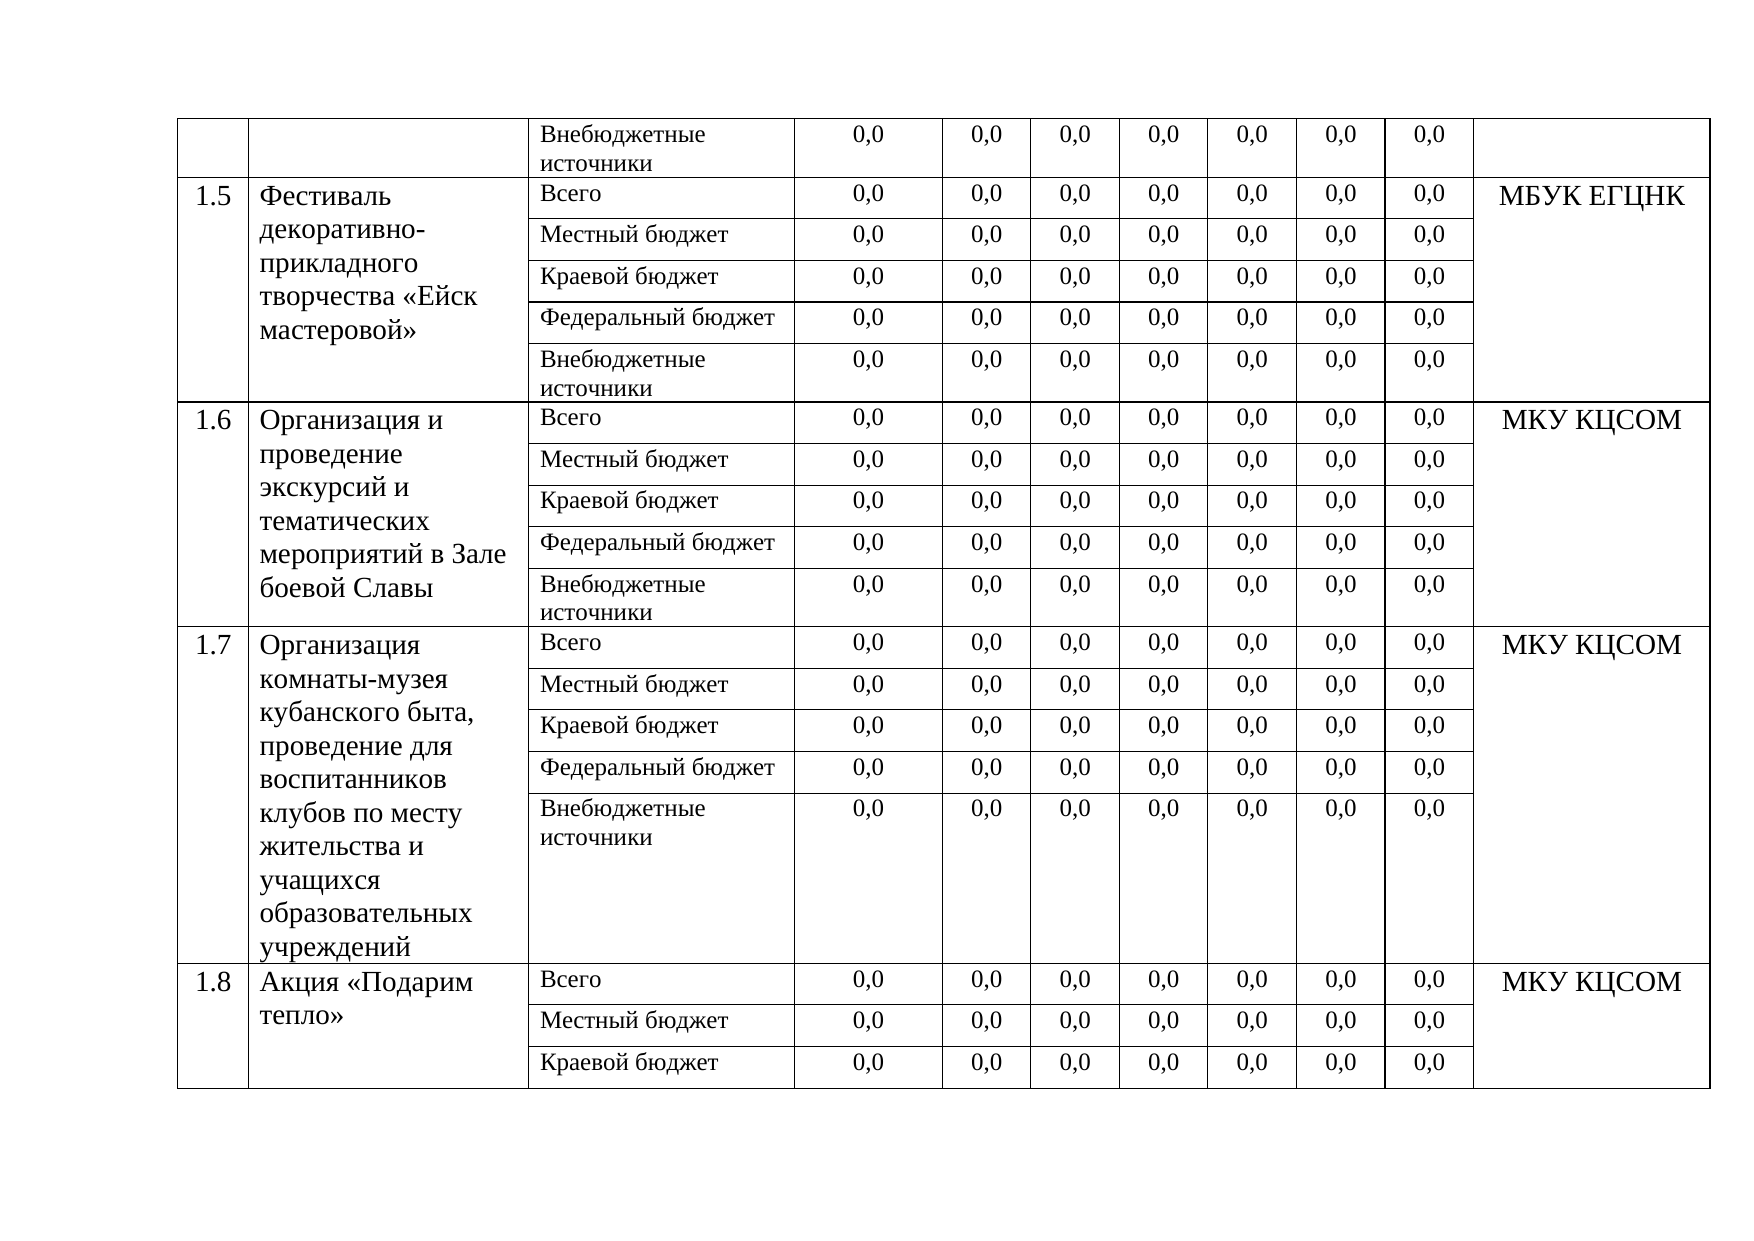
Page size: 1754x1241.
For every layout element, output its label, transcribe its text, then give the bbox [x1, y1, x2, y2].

table_cell Местный бюджет [529, 219, 794, 260]
table_cell 0,0 [1120, 486, 1207, 526]
table_cell Всего [529, 627, 794, 668]
table_cell 0,0 [1120, 261, 1207, 301]
table_cell 0,0 [1208, 219, 1296, 260]
table_cell 0,0 [795, 403, 942, 443]
table_cell Внебюджетные источники [529, 794, 794, 963]
table_cell 0,0 [1120, 527, 1207, 568]
table_cell 0,0 [1120, 178, 1207, 218]
table_cell 0,0 [1386, 710, 1473, 751]
table_cell 0,0 [1031, 261, 1119, 301]
table_cell 0,0 [943, 261, 1030, 301]
table_cell 0,0 [1208, 303, 1296, 343]
table_cell 0,0 [1208, 710, 1296, 751]
table_cell МКУ КЦСОМ [1474, 403, 1709, 626]
table_cell 0,0 [1031, 486, 1119, 526]
table_cell 0,0 [1031, 1047, 1119, 1087]
table_cell 0,0 [1120, 794, 1207, 963]
table_cell Организация комнаты-музея кубанского быта, проведение для воспитанников клубов по месту жительства и учащихся образовательных учреждений [249, 627, 528, 963]
table_cell 0,0 [1297, 964, 1384, 1004]
table_cell Внебюджетные источники [529, 119, 794, 177]
table_cell 0,0 [1208, 1047, 1296, 1087]
table_cell 0,0 [1297, 303, 1384, 343]
table_cell Всего [529, 178, 794, 218]
table_cell 0,0 [1386, 178, 1473, 218]
table_cell 0,0 [1208, 344, 1296, 401]
table_cell 0,0 [1120, 303, 1207, 343]
table_cell 0,0 [1031, 303, 1119, 343]
table_cell 0,0 [1297, 527, 1384, 568]
table_cell 0,0 [1120, 627, 1207, 668]
table_cell Организация и проведение экскурсий и тематических мероприятий в Зале боевой Славы [249, 403, 528, 626]
table_cell 0,0 [1031, 119, 1119, 177]
table_cell Краевой бюджет [529, 486, 794, 526]
table_cell 0,0 [1297, 403, 1384, 443]
table_cell 0,0 [795, 752, 942, 792]
table_cell 0,0 [1208, 527, 1296, 568]
table_cell 0,0 [943, 527, 1030, 568]
table_cell 0,0 [1120, 119, 1207, 177]
table_cell 0,0 [1120, 964, 1207, 1004]
table_cell 0,0 [1297, 752, 1384, 792]
table_cell 0,0 [1120, 219, 1207, 260]
table_cell 0,0 [1031, 710, 1119, 751]
table_cell 0,0 [1386, 964, 1473, 1004]
table_cell 0,0 [943, 710, 1030, 751]
table_cell 0,0 [1208, 178, 1296, 218]
table_cell 0,0 [1297, 1005, 1384, 1046]
table_cell 0,0 [943, 569, 1030, 626]
table_cell 0,0 [1120, 1005, 1207, 1046]
table_cell 0,0 [795, 261, 942, 301]
table_cell Всего [529, 403, 794, 443]
table_cell 0,0 [1208, 1005, 1296, 1046]
table_cell 0,0 [1386, 219, 1473, 260]
table_cell 0,0 [1031, 403, 1119, 443]
table_cell 0,0 [1386, 261, 1473, 301]
table_cell 0,0 [1031, 569, 1119, 626]
table_cell 0,0 [1297, 627, 1384, 668]
table_cell 0,0 [1297, 486, 1384, 526]
table_cell 0,0 [1297, 219, 1384, 260]
table_cell 0,0 [1386, 486, 1473, 526]
table_cell 0,0 [1120, 403, 1207, 443]
table_cell 0,0 [1031, 1005, 1119, 1046]
table_cell 0,0 [943, 1047, 1030, 1087]
table_cell 0,0 [943, 669, 1030, 709]
table_cell Федеральный бюджет [529, 303, 794, 343]
table_cell 0,0 [1208, 403, 1296, 443]
table_cell 0,0 [1386, 1047, 1473, 1087]
table_cell 0,0 [1297, 710, 1384, 751]
table_cell 0,0 [1031, 527, 1119, 568]
table_cell 0,0 [795, 1047, 942, 1087]
table_cell Местный бюджет [529, 444, 794, 484]
table_cell 0,0 [1297, 119, 1384, 177]
table_cell 1.6 [178, 403, 248, 626]
table_cell Фестиваль декоративно-прикладного творчества «Ейск мастеровой» [249, 178, 528, 401]
table_cell 0,0 [1208, 569, 1296, 626]
table_cell 0,0 [1208, 119, 1296, 177]
table_cell 0,0 [1031, 964, 1119, 1004]
table_cell Краевой бюджет [529, 261, 794, 301]
table_cell 0,0 [943, 344, 1030, 401]
table_cell 0,0 [1386, 444, 1473, 484]
table_cell 0,0 [1031, 669, 1119, 709]
table_cell 0,0 [795, 444, 942, 484]
table_cell 0,0 [1386, 794, 1473, 963]
table_cell 0,0 [1031, 344, 1119, 401]
table_cell 0,0 [1031, 752, 1119, 792]
table_cell Федеральный бюджет [529, 527, 794, 568]
table_cell Внебюджетные источники [529, 344, 794, 401]
table_cell 0,0 [943, 178, 1030, 218]
table_cell 0,0 [1386, 119, 1473, 177]
table_cell 0,0 [795, 527, 942, 568]
table_cell 0,0 [795, 344, 942, 401]
table_cell 1.8 [178, 964, 248, 1087]
table_cell Краевой бюджет [529, 710, 794, 751]
table_cell 0,0 [943, 486, 1030, 526]
table_cell 0,0 [1386, 627, 1473, 668]
table_cell Федеральный бюджет [529, 752, 794, 792]
table_cell 0,0 [943, 403, 1030, 443]
table_cell 0,0 [1031, 219, 1119, 260]
table_cell 0,0 [1297, 178, 1384, 218]
table_cell 0,0 [943, 1005, 1030, 1046]
table_cell 0,0 [1031, 178, 1119, 218]
table_cell 0,0 [1297, 669, 1384, 709]
table_cell 0,0 [1386, 527, 1473, 568]
table_cell 0,0 [1297, 444, 1384, 484]
table_cell 0,0 [943, 303, 1030, 343]
table_cell 0,0 [1031, 444, 1119, 484]
table_cell 0,0 [1297, 1047, 1384, 1087]
table_cell 0,0 [1386, 303, 1473, 343]
table_cell МКУ КЦСОМ [1474, 964, 1709, 1087]
table_cell 0,0 [1208, 669, 1296, 709]
table_cell 0,0 [795, 1005, 942, 1046]
table_cell 0,0 [1120, 710, 1207, 751]
table_cell 0,0 [943, 219, 1030, 260]
table_cell 0,0 [795, 119, 942, 177]
table_cell 0,0 [795, 178, 942, 218]
table_cell 0,0 [1386, 569, 1473, 626]
table_cell 0,0 [1120, 752, 1207, 792]
table_cell 0,0 [795, 794, 942, 963]
table_cell МБУК ЕГЦНК [1474, 178, 1709, 401]
table_cell 0,0 [1208, 261, 1296, 301]
table_cell 0,0 [943, 119, 1030, 177]
table_cell 0,0 [1297, 261, 1384, 301]
table_cell 0,0 [1208, 486, 1296, 526]
table_cell Местный бюджет [529, 669, 794, 709]
table_cell Акция «Подарим тепло» [249, 964, 528, 1087]
table_cell 0,0 [1120, 1047, 1207, 1087]
table_cell 0,0 [795, 486, 942, 526]
table_cell 0,0 [943, 794, 1030, 963]
table_cell 0,0 [1386, 669, 1473, 709]
table_cell 1.7 [178, 627, 248, 963]
table_cell 0,0 [1120, 669, 1207, 709]
table_cell 0,0 [943, 627, 1030, 668]
table_cell 0,0 [795, 627, 942, 668]
table_cell 0,0 [1386, 403, 1473, 443]
table_cell 0,0 [1386, 1005, 1473, 1046]
table_cell Местный бюджет [529, 1005, 794, 1046]
table_cell 0,0 [1208, 627, 1296, 668]
table_cell 0,0 [795, 710, 942, 751]
table_cell 0,0 [1297, 569, 1384, 626]
table_cell 0,0 [795, 303, 942, 343]
table_cell Краевой бюджет [529, 1047, 794, 1087]
table_cell 0,0 [1031, 627, 1119, 668]
table_cell 0,0 [795, 219, 942, 260]
table_cell 0,0 [1208, 444, 1296, 484]
table_cell 0,0 [1031, 794, 1119, 963]
table_cell 0,0 [795, 964, 942, 1004]
table_cell 0,0 [1386, 752, 1473, 792]
table_cell Всего [529, 964, 794, 1004]
table_cell 0,0 [943, 964, 1030, 1004]
table_cell 0,0 [943, 444, 1030, 484]
table_cell 0,0 [795, 569, 942, 626]
table_cell МКУ КЦСОМ [1474, 627, 1709, 963]
table_cell 0,0 [795, 669, 942, 709]
table_cell 0,0 [1120, 444, 1207, 484]
table_cell 0,0 [1120, 344, 1207, 401]
table_cell 0,0 [943, 752, 1030, 792]
table_cell 0,0 [1120, 569, 1207, 626]
table_cell Внебюджетные источники [529, 569, 794, 626]
table_cell 0,0 [1208, 752, 1296, 792]
table_cell 1.5 [178, 178, 248, 401]
table_cell 0,0 [1386, 344, 1473, 401]
table_cell 0,0 [1297, 344, 1384, 401]
table_cell 0,0 [1208, 964, 1296, 1004]
table_cell 0,0 [1208, 794, 1296, 963]
table_cell 0,0 [1297, 794, 1384, 963]
